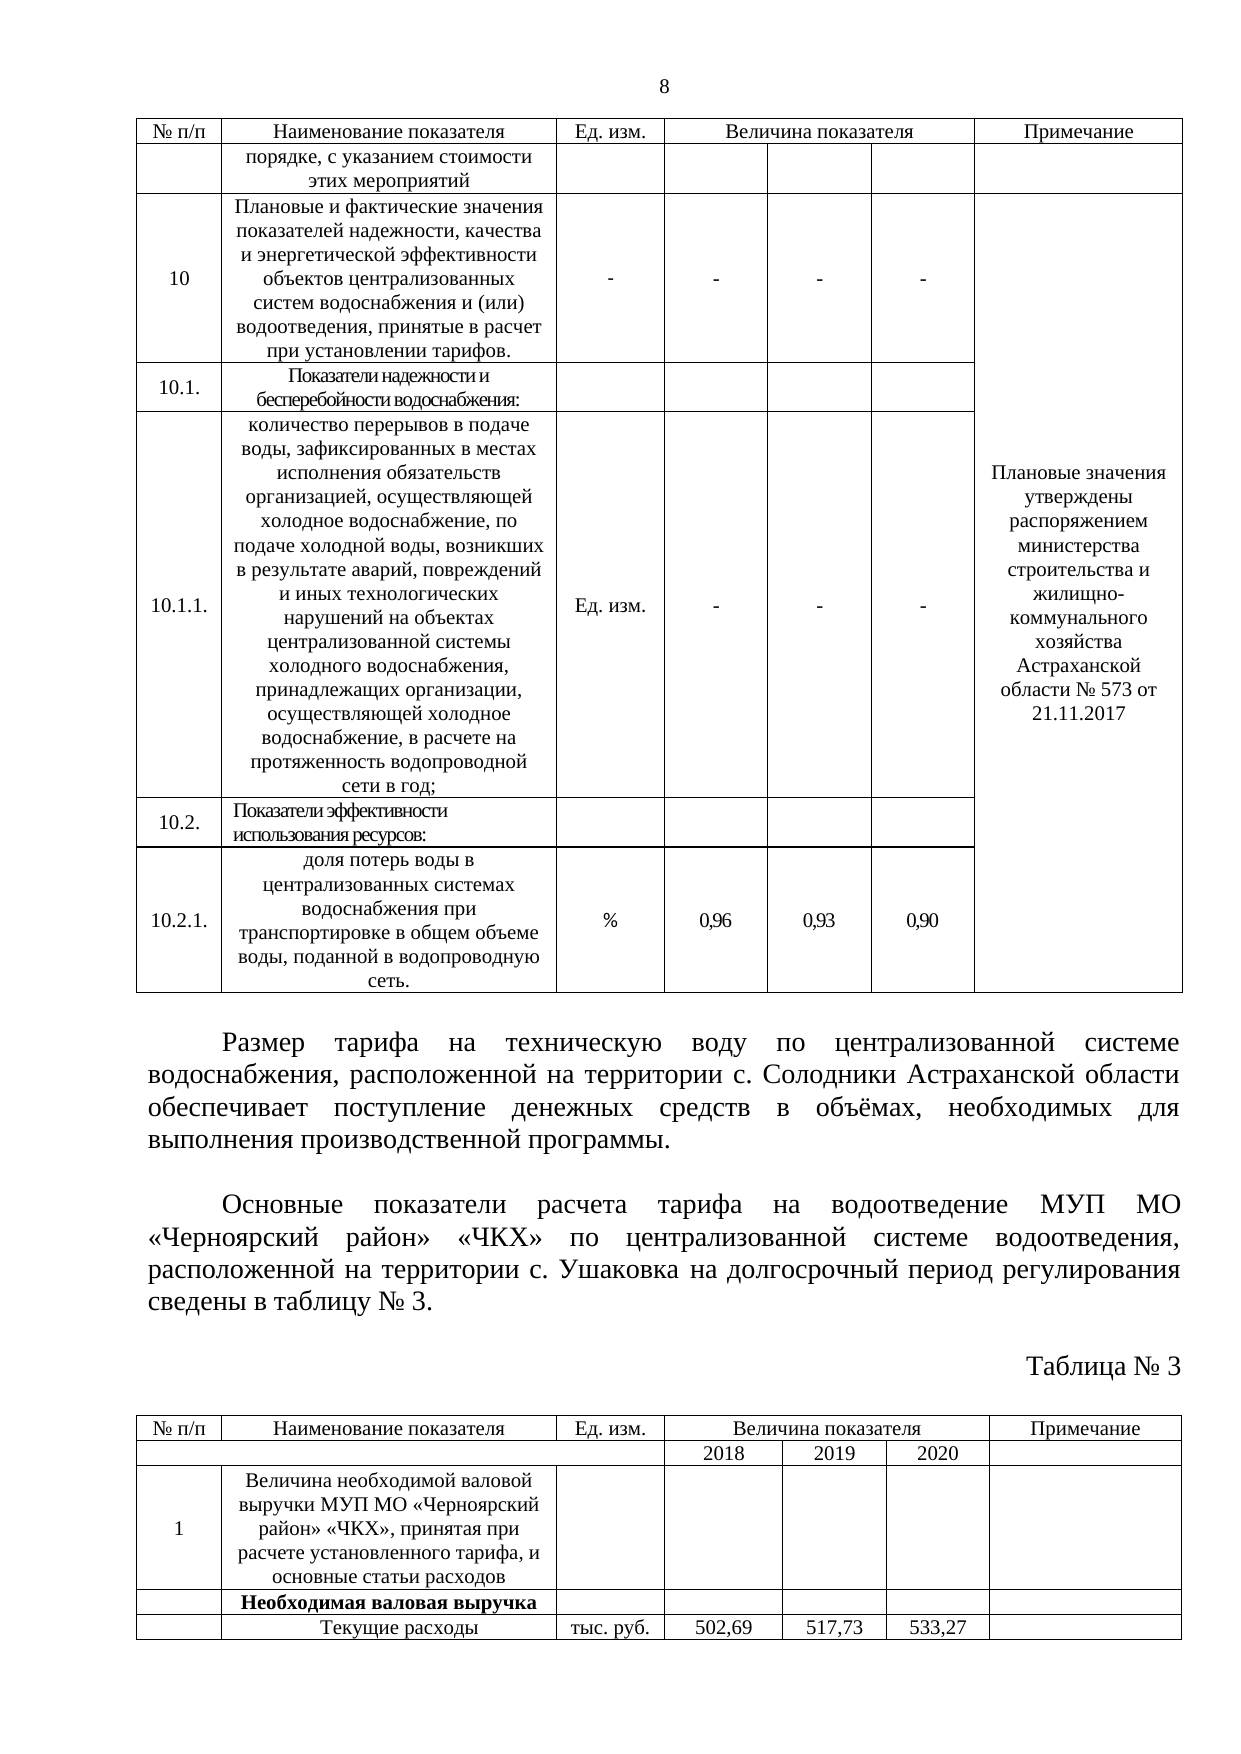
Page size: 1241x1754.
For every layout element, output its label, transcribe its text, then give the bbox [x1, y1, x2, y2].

table_header № п/п [137, 119, 221, 143]
text Размер тарифа на техническую воду по централизованной системе водоснабжения, расположенной на территории с. Солодники Астраханской области обеспечивает поступление денежных средств в объёмах, необходимых для выполнения производственной программы. [148, 1025, 1181, 1155]
table_cell 1 [137, 1466, 221, 1589]
table_header Ед. изм. [557, 119, 664, 143]
table_cell Плановые и фактические значения показателей надежности, качества и энергетической эффективности объектов централизованных систем водоснабжения и (или) водоотведения, принятые в расчет при установлении тарифов. [222, 194, 556, 362]
table_cell [990, 1590, 1181, 1614]
table_cell 2020 [887, 1441, 989, 1465]
table_cell 0,90 [872, 848, 974, 992]
table_cell доля потерь воды в централизованных системах водоснабжения при транспортировке в общем объеме воды, поданной в водопроводную сеть. [222, 848, 556, 992]
table_cell Текущие расходы [222, 1615, 556, 1639]
table_cell - [665, 194, 767, 362]
table_cell - [768, 194, 871, 362]
table_cell 10 [137, 194, 221, 362]
table_header Примечание [990, 1416, 1181, 1440]
table_cell 2019 [783, 1441, 886, 1465]
text Основные показатели расчета тарифа на водоотведение МУП МО «Черноярский район» «ЧКХ» по централизованной системе водоотведения, расположенной на территории с. Ушаковка на долгосрочный период регулирования сведены в таблицу № 3. [148, 1187, 1181, 1317]
table_cell Показатели надежности и бесперебойности водоснабжения: [222, 363, 556, 411]
table_cell - [975, 144, 1182, 192]
table_header № п/п [137, 1416, 221, 1440]
table_cell - [665, 412, 767, 797]
table_cell Плановые значения утверждены распоряжением министерства строительства и жилищно-коммунального хозяйства Астраханской области № 573 от 21.11.2017 [975, 194, 1182, 992]
table_cell 0,96 [665, 848, 767, 992]
table_cell - [557, 194, 664, 362]
table_header Наименование показателя [222, 119, 556, 143]
table_cell [137, 1615, 221, 1639]
table_cell Ед. изм. [557, 412, 664, 797]
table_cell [222, 144, 556, 192]
table_cell [137, 1590, 221, 1614]
table_cell [768, 363, 871, 411]
table_cell Необходимая валовая выручка [222, 1590, 556, 1614]
table_cell [665, 363, 767, 411]
table_cell [557, 1590, 664, 1614]
table_cell [557, 1466, 664, 1589]
table_cell [665, 798, 767, 846]
table_cell [768, 798, 871, 846]
table_cell - [872, 412, 974, 797]
table_header Ед. изм. [557, 1416, 664, 1440]
table_cell Показатели эффективности использования ресурсов: [222, 798, 556, 846]
table_header Примечание [975, 119, 1182, 143]
table_cell - [665, 144, 767, 192]
table_cell [665, 1590, 782, 1614]
table_cell [872, 798, 974, 846]
table_cell [990, 1615, 1181, 1639]
table_cell - [768, 144, 871, 192]
table_cell [557, 363, 664, 411]
table_cell 0,93 [768, 848, 871, 992]
table_cell % [557, 848, 664, 992]
table_cell [887, 1590, 989, 1614]
table_header Наименование показателя [222, 1416, 556, 1440]
table_cell 2018 [665, 1441, 782, 1465]
table_cell [872, 363, 974, 411]
table_cell [557, 798, 664, 846]
table_cell [887, 1466, 989, 1589]
table_cell [137, 1441, 664, 1465]
table_cell количество перерывов в подаче воды, зафиксированных в местах исполнения обязательств организацией, осуществляющей холодное водоснабжение, по подаче холодной воды, возникших в результате аварий, повреждений и иных технологических нарушений на объектах централизованной системы холодного водоснабжения, принадлежащих организации, осуществляющей холодное водоснабжение, в расчете на протяженность водопроводной сети в год; [222, 412, 556, 797]
table_cell [783, 1590, 886, 1614]
table_cell 10.2.1. [137, 848, 221, 992]
table_cell 10.2. [137, 798, 221, 846]
text Таблица № 3 [148, 1349, 1181, 1382]
table_cell 10.1.1. [137, 412, 221, 797]
table_cell - [872, 194, 974, 362]
table_cell - [768, 412, 871, 797]
table_cell 10.1. [137, 363, 221, 411]
table_header Величина показателя [665, 1416, 989, 1440]
table_header Величина показателя [665, 119, 974, 143]
table_cell [990, 1466, 1181, 1589]
table_cell - [872, 144, 974, 192]
table_cell [783, 1466, 886, 1589]
table_cell Величина необходимой валовой выручки МУП МО «Черноярский район» «ЧКХ», принятая при расчете установленного тарифа, и основные статьи расходов [222, 1466, 556, 1589]
table_cell 9 [137, 144, 221, 192]
table_cell тыс. руб. [557, 1615, 664, 1639]
table_cell [990, 1441, 1181, 1465]
table_cell - [557, 144, 664, 192]
table_cell [665, 1466, 782, 1589]
